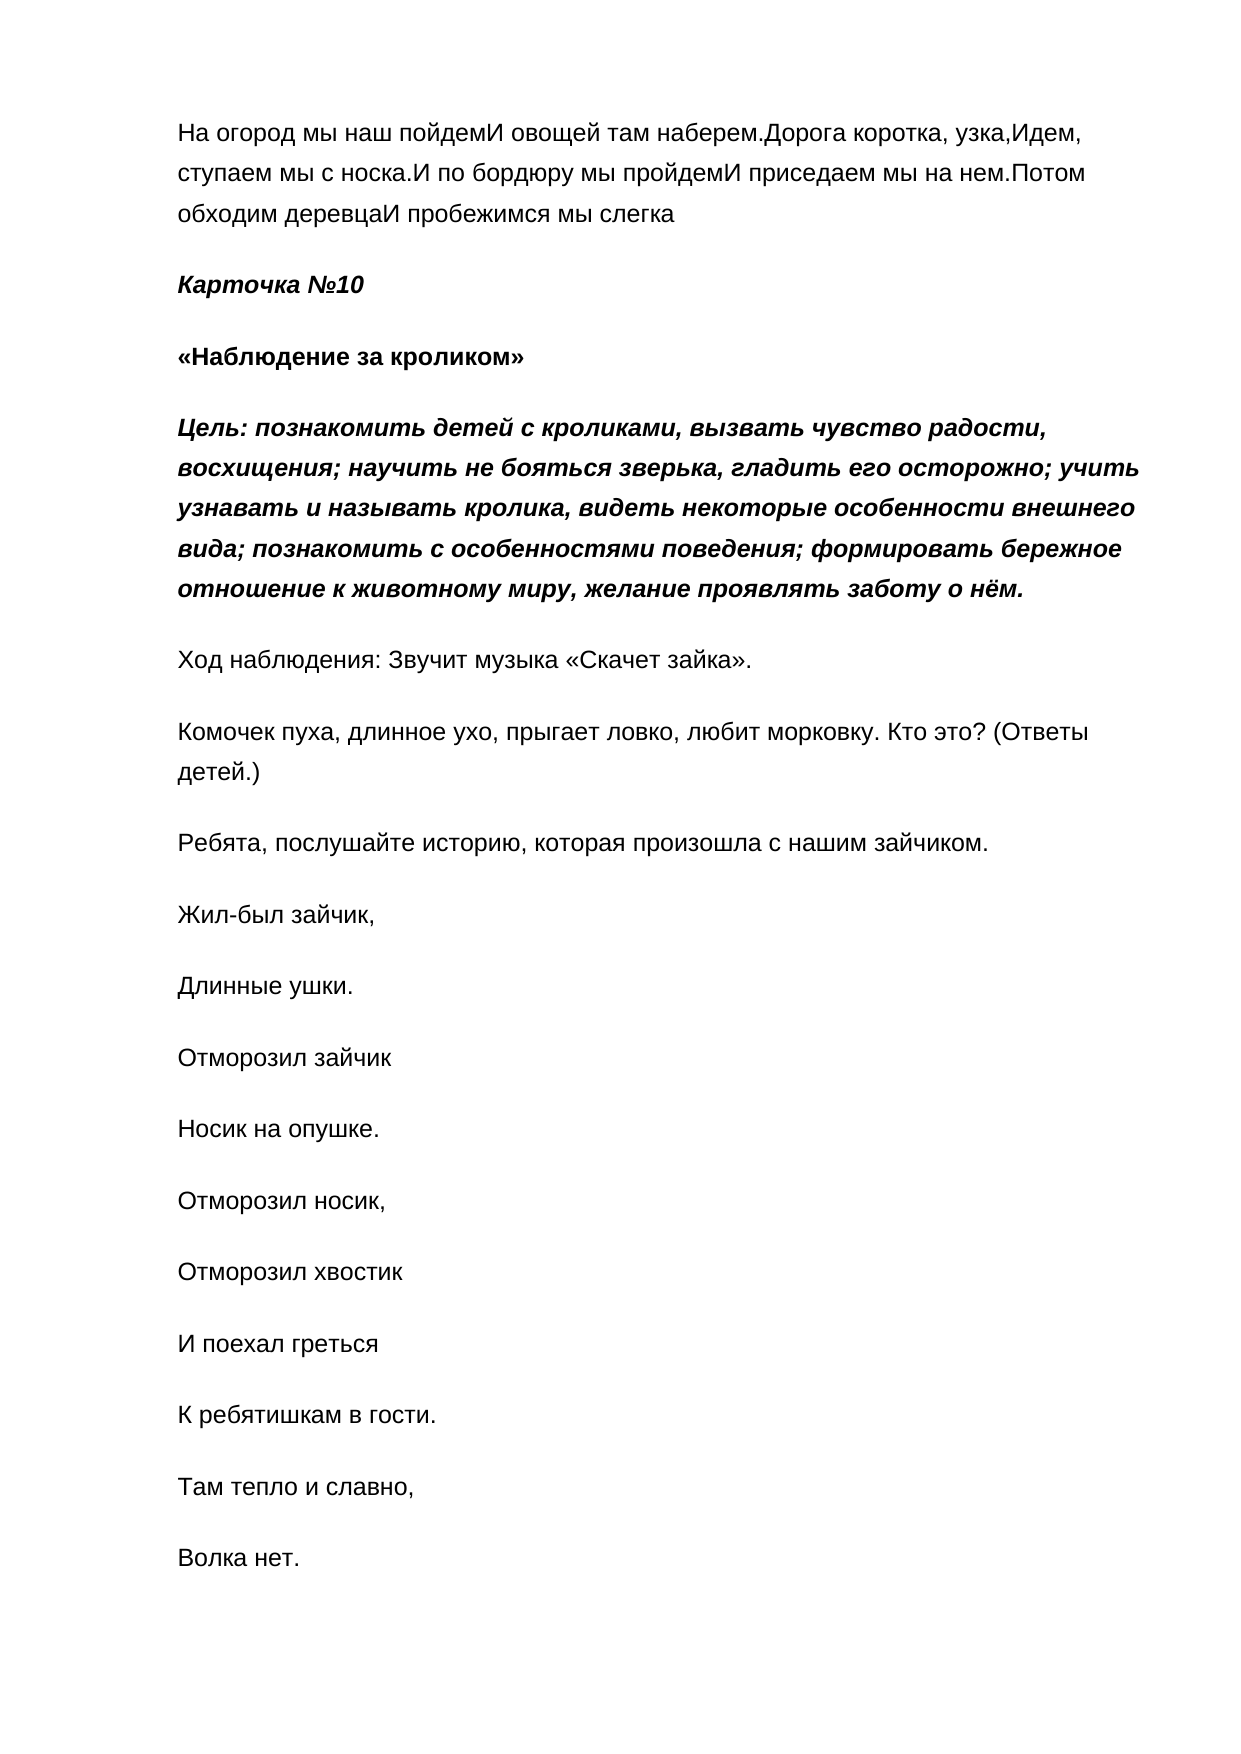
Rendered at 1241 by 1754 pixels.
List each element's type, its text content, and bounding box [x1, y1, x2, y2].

text Отморозил носик, [177, 1186, 1152, 1214]
text На огород мы наш пойдемИ овощей там наберем.Дорога коротка, узка,Идем, ступаем мы с носка.И по бордюру мы пройдемИ приседаем мы на нем.Потом обходим деревцаИ пробежимся мы слегка [177, 118, 1152, 227]
text «Наблюдение за кроликом» [177, 341, 1152, 370]
text Комочек пуха, длинное ухо, прыгает ловко, любит морковку. Кто это? (Ответы детей.) [177, 717, 1152, 786]
text Жил-был зайчик, [177, 900, 1152, 928]
text Отморозил зайчик [177, 1043, 1152, 1071]
text Длинные ушки. [177, 971, 1152, 1000]
text Волка нет. [177, 1543, 1152, 1572]
text Ход наблюдения: Звучит музыка «Скачет зайка». [177, 645, 1152, 674]
text Отморозил хвостик [177, 1257, 1152, 1286]
text К ребятишкам в гости. [177, 1400, 1152, 1429]
text И поехал греться [177, 1328, 1152, 1357]
text Там тепло и славно, [177, 1471, 1152, 1500]
text Ребята, послушайте историю, которая произошла с нашим зайчиком. [177, 828, 1152, 857]
text Карточка №10 [177, 270, 1152, 299]
text Носик на опушке. [177, 1114, 1152, 1143]
text Цель: познакомить детей с кроликами, вызвать чувство радости, восхищения; научить не бояться зверька, гладить его осторожно; учить узнавать и называть кролика, видеть некоторые особенности внешнего вида; познакомить с особенностями поведения; формировать бережное отношение к животному миру, желание проявлять заботу о нём. [177, 413, 1152, 602]
